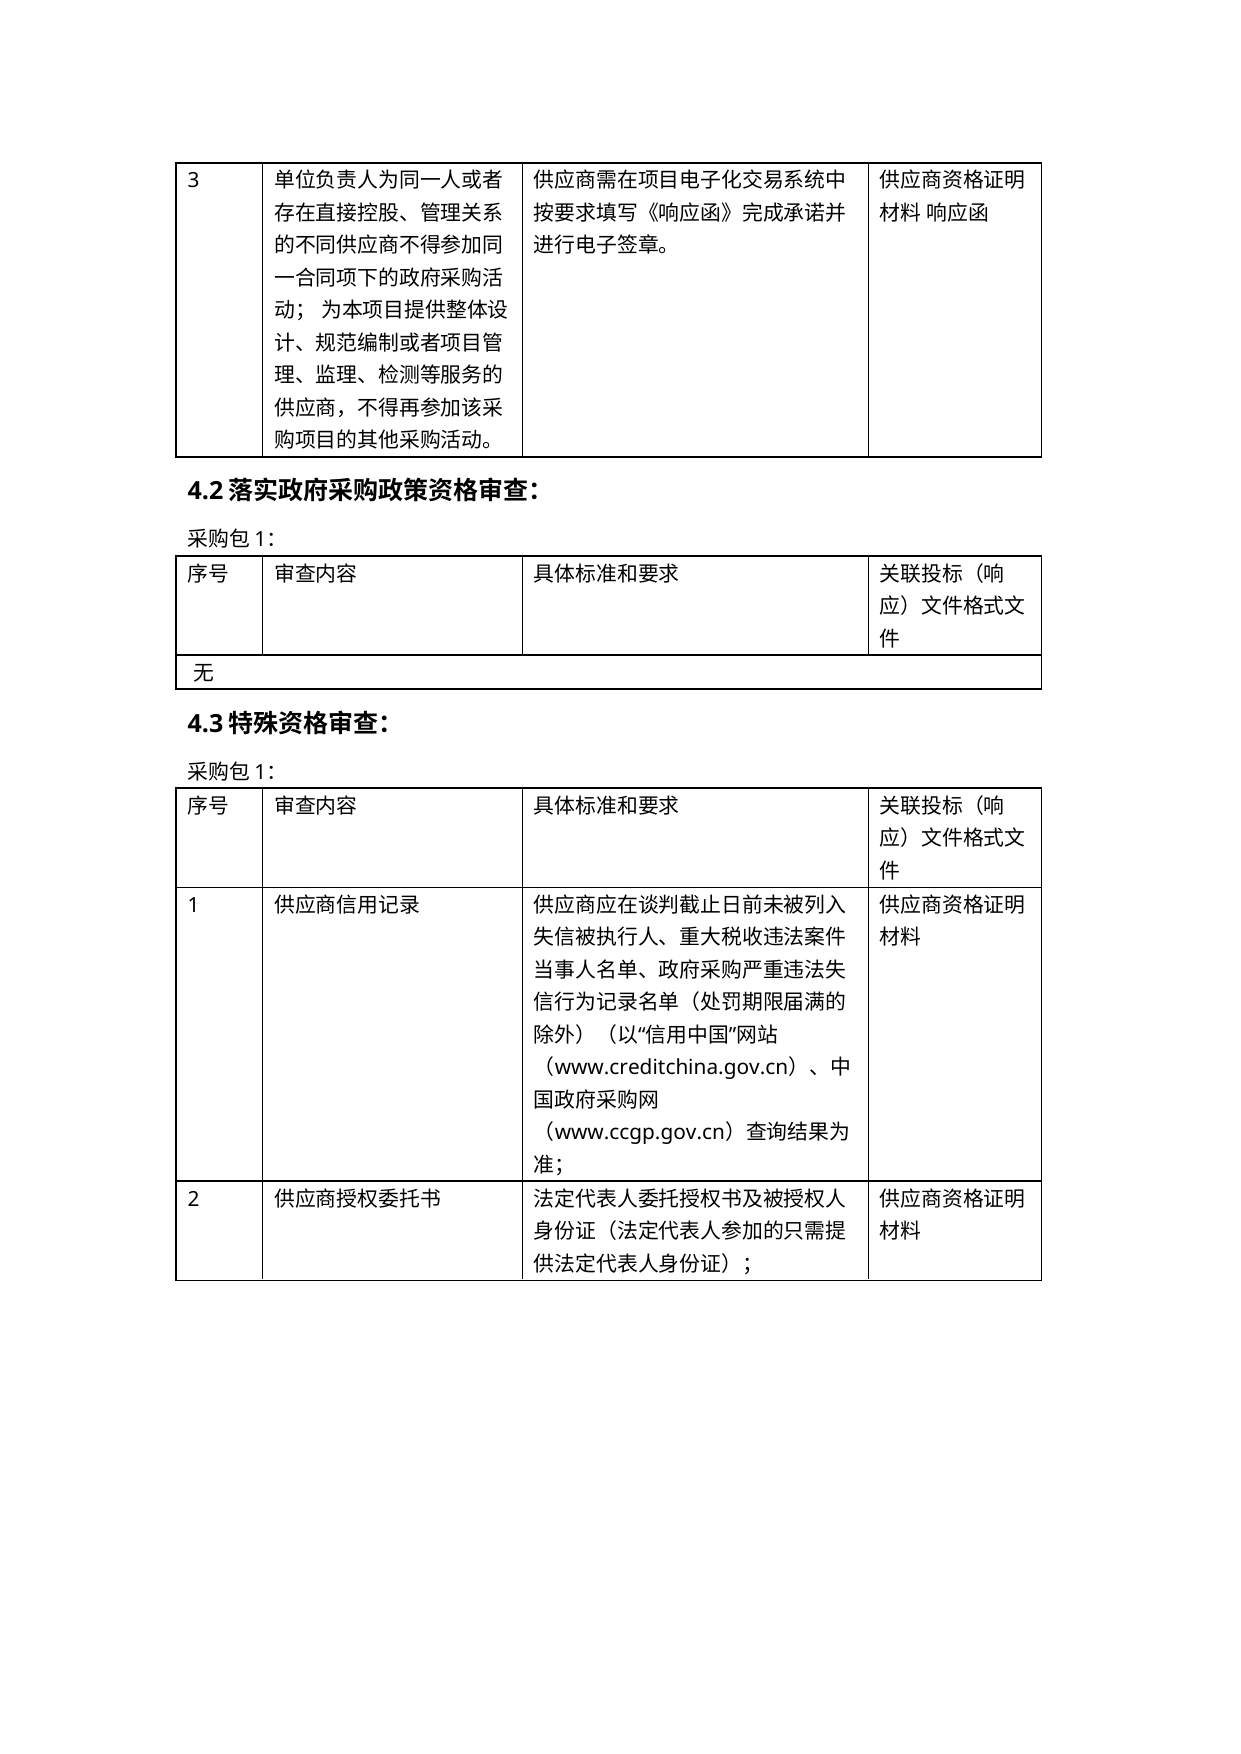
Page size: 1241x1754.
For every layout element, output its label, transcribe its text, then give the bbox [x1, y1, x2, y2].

table_cell 1 [177, 888, 262, 1180]
table_header 具体标准和要求 [523, 557, 868, 654]
table_header 具体标准和要求 [523, 789, 868, 886]
table_cell 3 [177, 164, 262, 456]
table_header 序号 [177, 557, 262, 654]
table_header 审查内容 [263, 557, 522, 654]
table_header 关联投标（响应）文件格式文件 [869, 557, 1041, 654]
table_header 关联投标（响应）文件格式文件 [869, 789, 1041, 886]
table_cell 供应商信用记录 [263, 888, 522, 1180]
table_cell 供应商应在谈判截止日前未被列入失信被执行人、重大税收违法案件当事人名单、政府采购严重违法失信行为记录名单（处罚期限届满的除外）（以“信用中国”网站 （www.creditchina.gov.cn）、中国政府采购网（www.ccgp.gov.cn）查询结果为准； [523, 888, 868, 1180]
table_cell 无 [177, 656, 1041, 688]
table_cell 供应商资格证明材料 响应函 [869, 164, 1041, 456]
text 采购包1： [187, 523, 1053, 555]
table_cell 供应商授权委托书 [263, 1182, 522, 1279]
table_header 序号 [177, 789, 262, 886]
text 4.3特殊资格审查： [187, 690, 1053, 755]
table_cell 法定代表人委托授权书及被授权人身份证（法定代表人参加的只需提供法定代表人身份证）； [523, 1182, 868, 1279]
table_cell 供应商资格证明材料 [869, 1182, 1041, 1279]
text 4.2落实政府采购政策资格审查： [187, 458, 1053, 523]
text 采购包1： [187, 755, 1053, 787]
table_header 审查内容 [263, 789, 522, 886]
table_cell 单位负责人为同一人或者存在直接控股、管理关系的不同供应商不得参加同一合同项下的政府采购活动； 为本项目提供整体设计、规范编制或者项目管理、监理、检测等服务的供应商，不得再参加该采购项目的其他采购活动。 [263, 164, 522, 456]
table_cell 2 [177, 1182, 262, 1279]
table_cell 供应商需在项目电子化交易系统中按要求填写《响应函》完成承诺并进行电子签章。 [523, 164, 868, 456]
table_cell 供应商资格证明材料 [869, 888, 1041, 1180]
